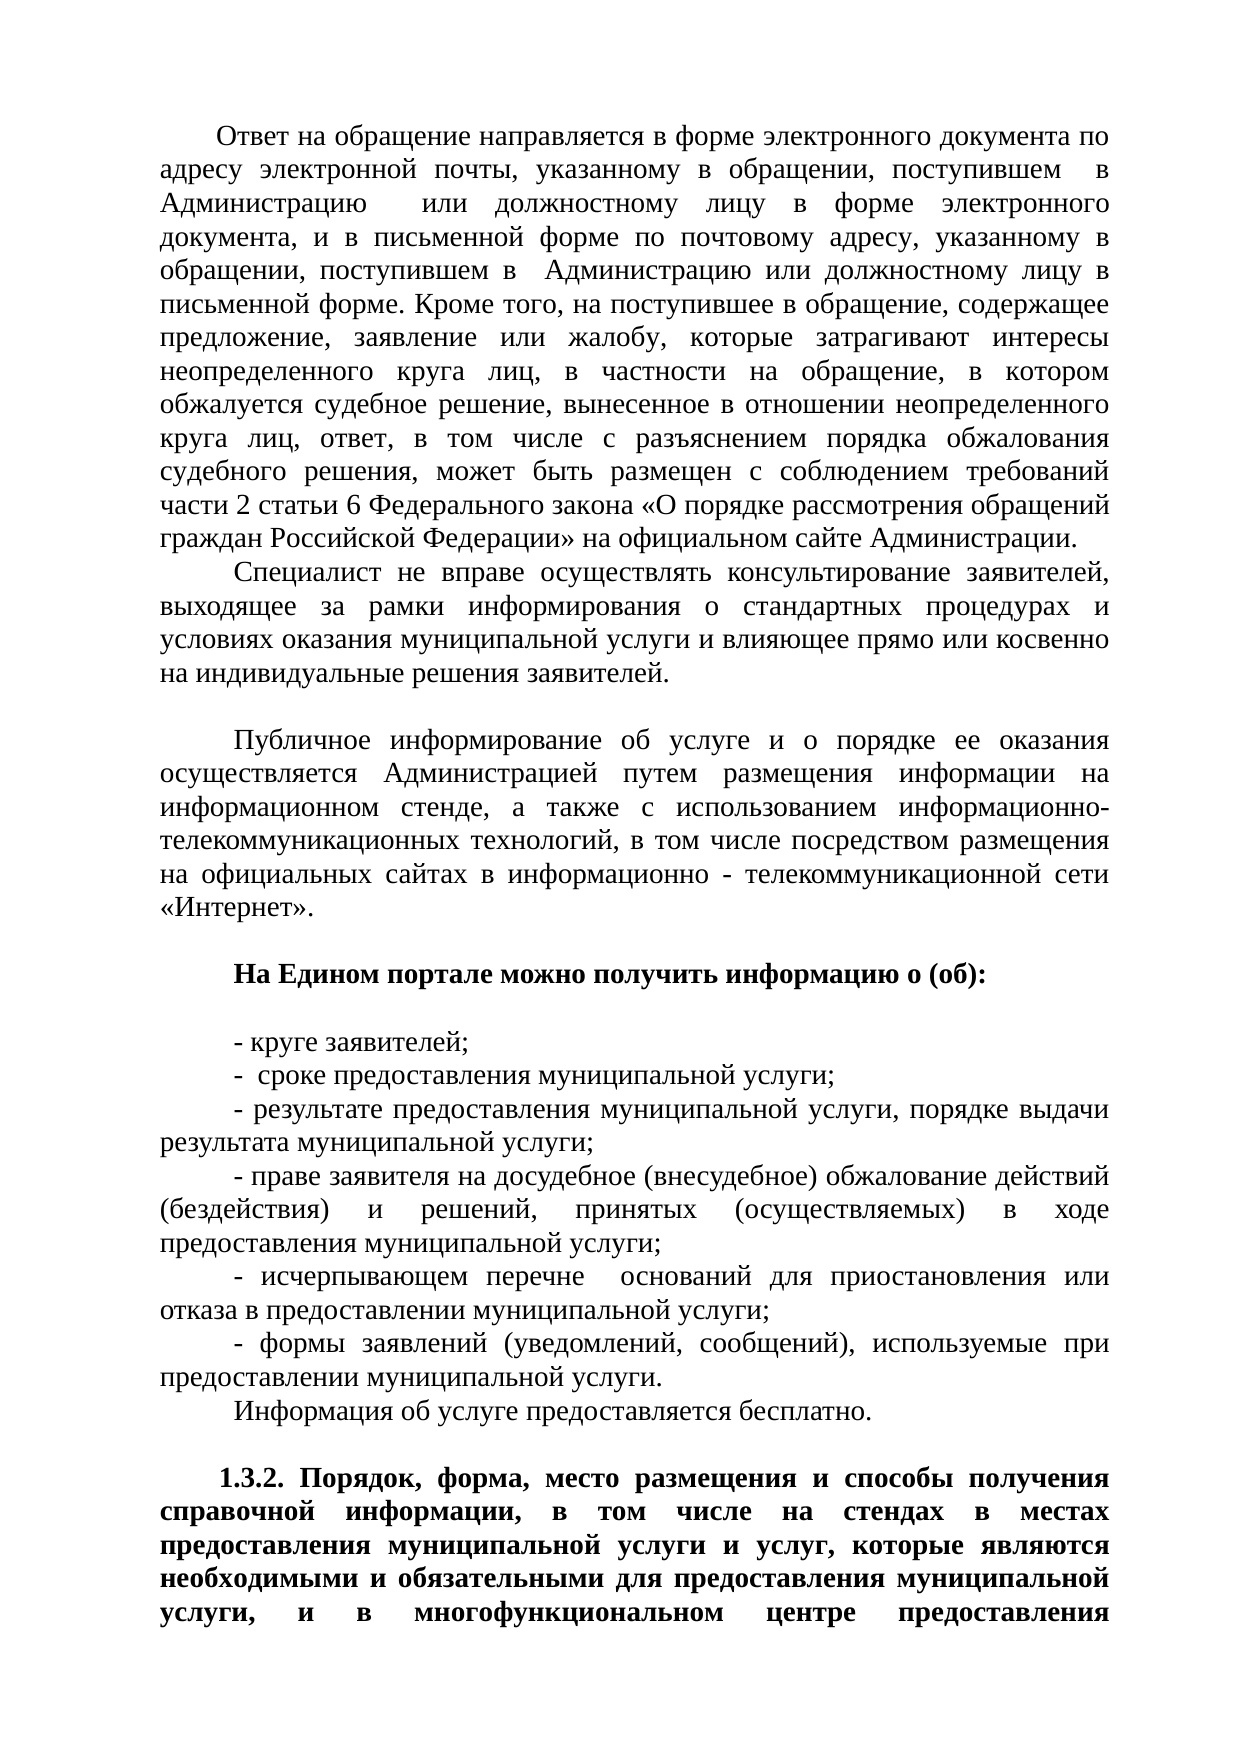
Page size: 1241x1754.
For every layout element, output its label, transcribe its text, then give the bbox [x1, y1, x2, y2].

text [159, 1460, 1110, 1627]
text - формы заявлений (уведомлений, сообщений), используемые при предоставлении муниципальной услуги. [159, 1326, 1110, 1393]
text Публичное информирование об услуге и о порядке ее оказания осуществляется Администрацией путем размещения информации на информационном стенде, а также с использованием информационно-телекоммуникационных технологий, в том числе посредством размещения на официальных сайтах в информационно - телекоммуникационной сети «Интернет». [159, 722, 1110, 923]
text - исчерпывающем перечне оснований для приостановления или отказа в предоставлении муниципальной услуги; [159, 1258, 1110, 1326]
text - круге заявителей; [159, 1024, 1110, 1057]
text - сроке предоставления муниципальной услуги; [159, 1057, 1110, 1091]
text - праве заявителя на досудебное (внесудебное) обжалование действий (бездействия) и решений, принятых (осуществляемых) в ходе предоставления муниципальной услуги; [159, 1158, 1110, 1258]
text Информация об услуге предоставляется бесплатно. [159, 1393, 1110, 1426]
text - результате предоставления муниципальной услуги, порядке выдачи результата муниципальной услуги; [159, 1091, 1110, 1158]
text Специалист не вправе осуществлять консультирование заявителей, выходящее за рамки информирования о стандартных процедурах и условиях оказания муниципальной услуги и влияющее прямо или косвенно на индивидуальные решения заявителей. [159, 554, 1110, 688]
text На Едином портале можно получить информацию о (об): [159, 957, 1110, 990]
text Ответ на обращение направляется в форме электронного документа по адресу электронной почты, указанному в обращении, поступившем в Администрацию или должностному лицу в форме электронного документа, и в письменной форме по почтовому адресу, указанному в обращении, поступившем в Администрацию или должностному лицу в письменной форме. Кроме того, на поступившее в обращение, содержащее предложение, заявление или жалобу, которые затрагивают интересы неопределенного круга лиц, в частности на обращение, в котором обжалуется судебное решение, вынесенное в отношении неопределенного круга лиц, ответ, в том числе с разъяснением порядка обжалования судебного решения, может быть размещен с соблюдением требований части 2 статьи 6 Федерального закона «О порядке рассмотрения обращений граждан Российской Федерации» на официальном сайте Администрации. [159, 118, 1110, 554]
